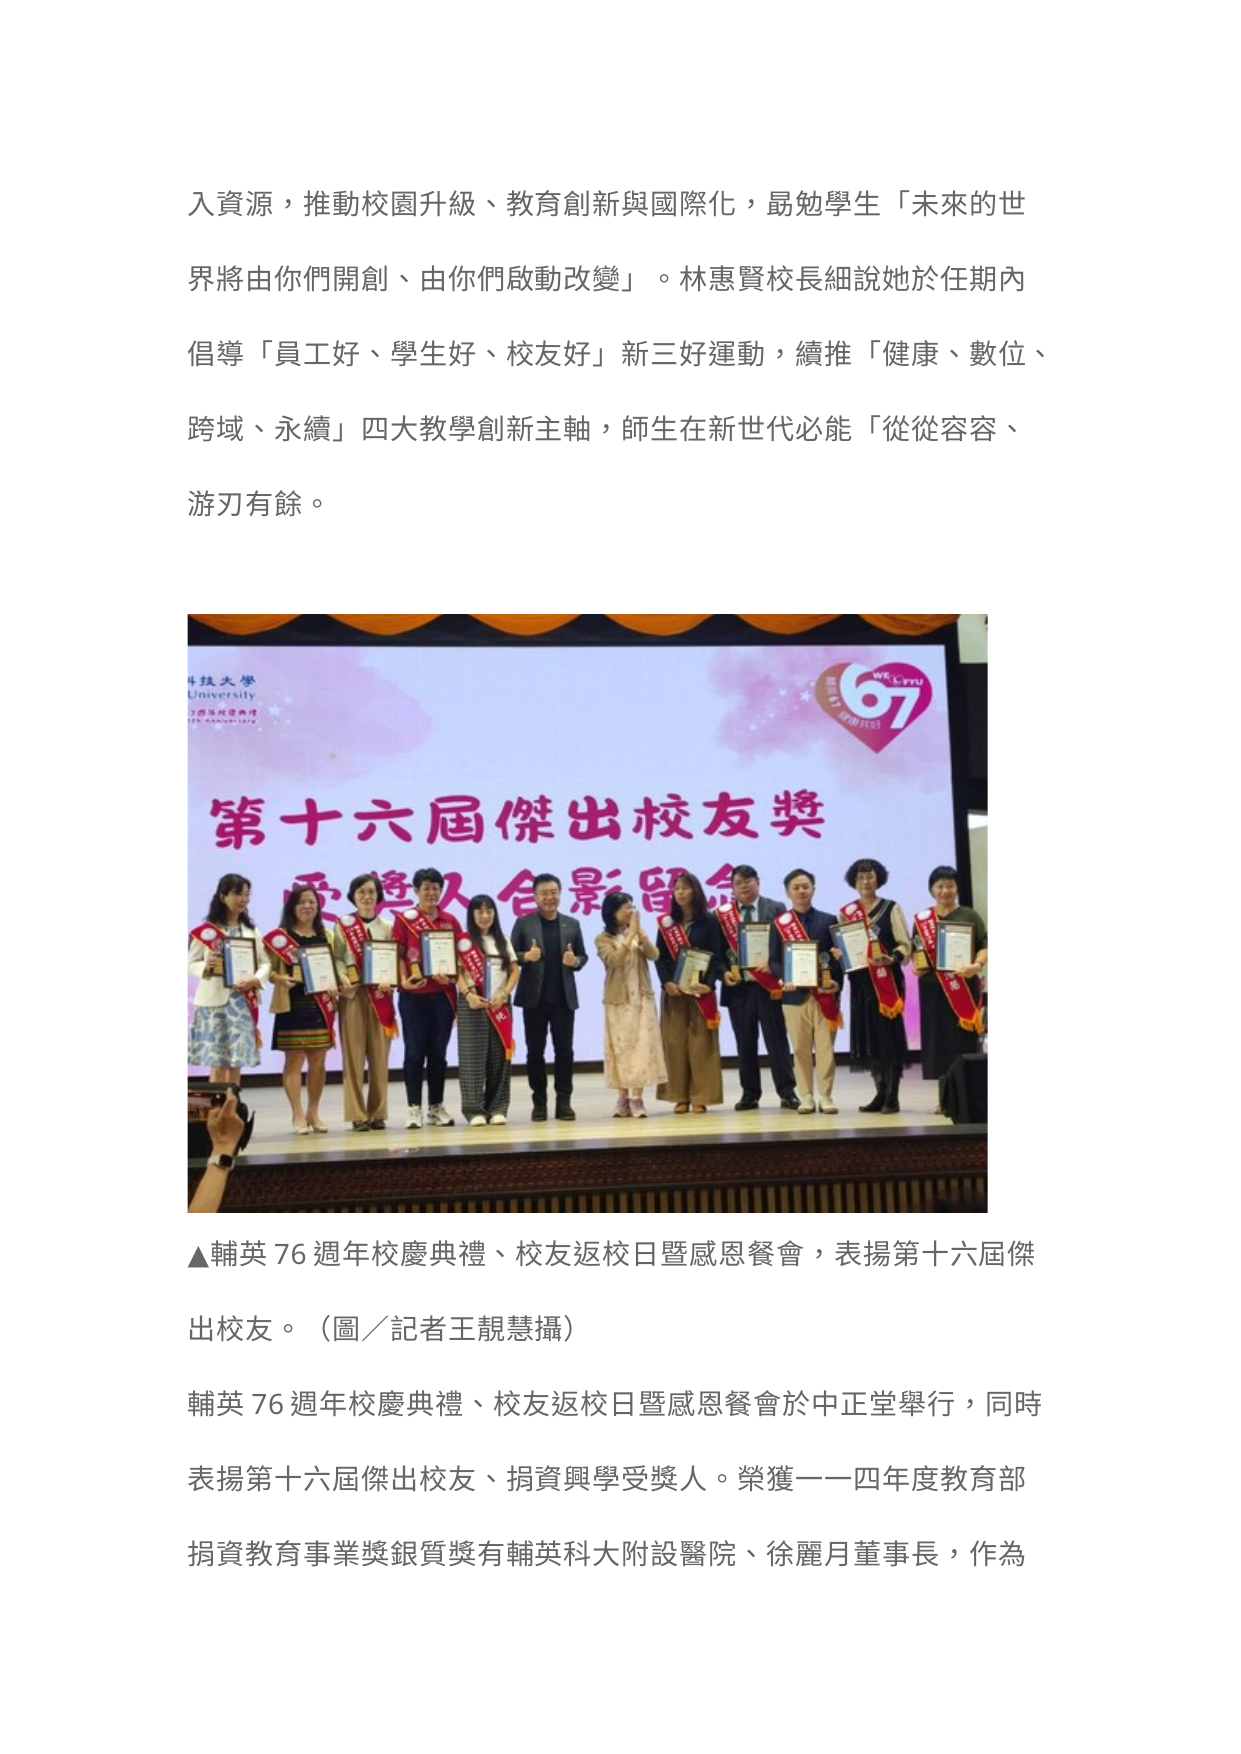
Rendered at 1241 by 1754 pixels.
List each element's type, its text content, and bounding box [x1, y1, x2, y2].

picture [187, 614, 988, 1213]
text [187, 164, 1053, 539]
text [187, 1364, 1053, 1589]
